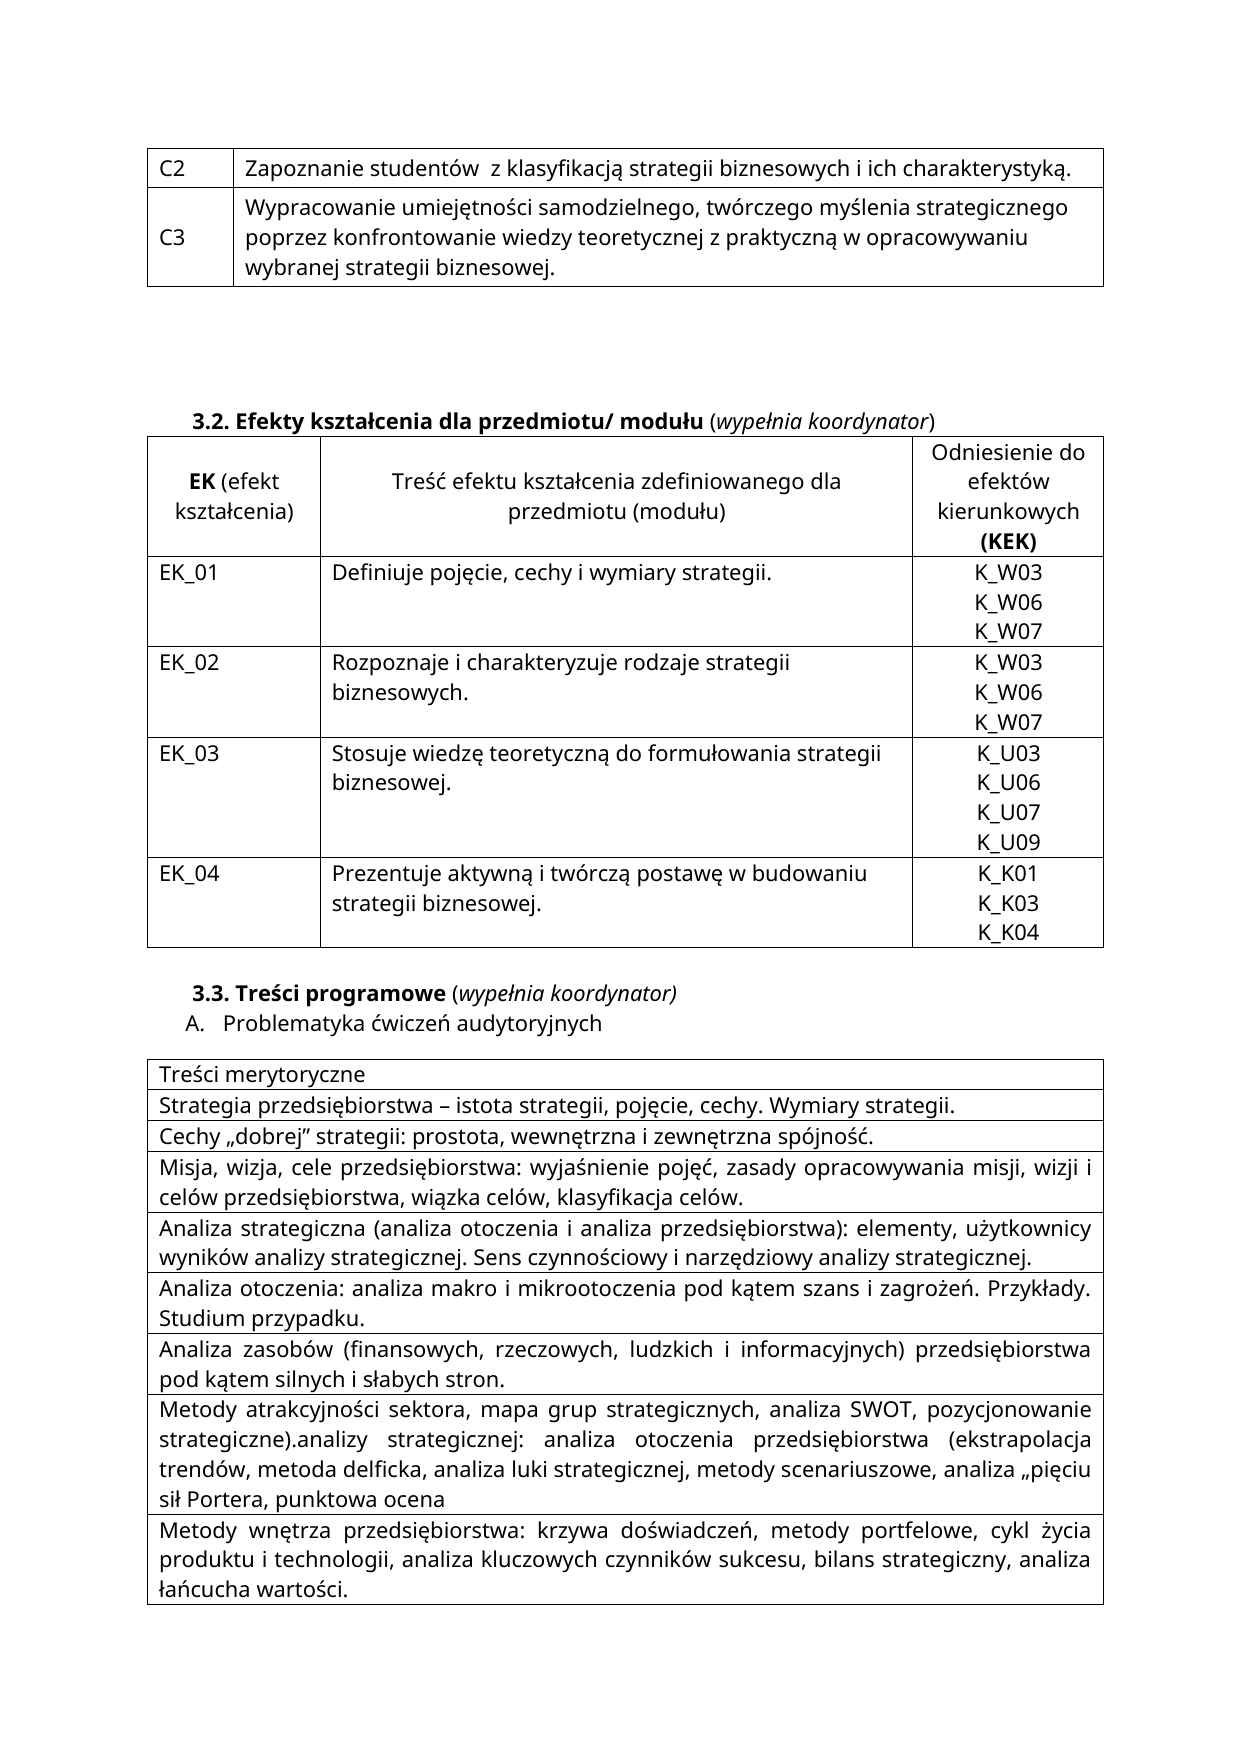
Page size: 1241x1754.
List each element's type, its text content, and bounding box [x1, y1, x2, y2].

table_cell Prezentuje aktywną i twórczą postawę w budowaniu strategii biznesowej. [321, 858, 912, 947]
table_cell Stosuje wiedzę teoretyczną do formułowania strategii biznesowej. [321, 738, 912, 857]
table_header EK (efekt kształcenia) [148, 437, 320, 556]
table_cell Definiuje pojęcie, cechy i wymiary strategii. [321, 557, 912, 646]
table_cell Metody atrakcyjności sektora, mapa grup strategicznych, analiza SWOT, pozycjonowanie strategiczne).analizy strategicznej: analiza otoczenia przedsiębiorstwa (ekstrapolacja trendów, metoda delficka, analiza luki strategicznej, metody scenariuszowe, analiza „pięciu sił Portera, punktowa ocena [148, 1395, 1103, 1514]
table_cell K_K01 K_K03 K_K04 [913, 858, 1103, 947]
list Problematyka ćwiczeń audytoryjnych [185, 1008, 1093, 1038]
table_cell C2 [148, 149, 233, 187]
table_cell Rozpoznaje i charakteryzuje rodzaje strategii biznesowych. [321, 647, 912, 737]
table_cell EK_03 [148, 738, 320, 857]
table_cell Metody wnętrza przedsiębiorstwa: krzywa doświadczeń, metody portfelowe, cykl życia produktu i technologii, analiza kluczowych czynników sukcesu, bilans strategiczny, analiza łańcucha wartości. [148, 1515, 1103, 1604]
table_cell EK_02 [148, 647, 320, 737]
table_cell Strategia przedsiębiorstwa – istota strategii, pojęcie, cechy. Wymiary strategii. [148, 1090, 1103, 1120]
table_cell EK_04 [148, 858, 320, 947]
table_cell Cechy „dobrej” strategii: prostota, wewnętrzna i zewnętrzna spójność. [148, 1121, 1103, 1151]
table_cell Analiza otoczenia: analiza makro i mikrootoczenia pod kątem szans i zagrożeń. Przykłady. Studium przypadku. [148, 1273, 1103, 1333]
table_cell C3 [148, 188, 233, 286]
table_cell Misja, wizja, cele przedsiębiorstwa: wyjaśnienie pojęć, zasady opracowywania misji, wizji i celów przedsiębiorstwa, wiązka celów, klasyfikacja celów. [148, 1152, 1103, 1212]
table_cell K_W03 K_W06 K_W07 [913, 647, 1103, 737]
table_header Treści merytoryczne [148, 1060, 1103, 1089]
table_cell Analiza strategiczna (analiza otoczenia i analiza przedsiębiorstwa): elementy, użytkownicy wyników analizy strategicznej. Sens czynnościowy i narzędziowy analizy strategicznej. [148, 1213, 1103, 1272]
table_cell Analiza zasobów (finansowych, rzeczowych, ludzkich i informacyjnych) przedsiębiorstwa pod kątem silnych i słabych stron. [148, 1334, 1103, 1393]
table_header Treść efektu kształcenia zdefiniowanego dla przedmiotu (modułu) [321, 437, 912, 556]
table_header Odniesienie do efektów kierunkowych (KEK) [913, 437, 1103, 556]
table_cell Zapoznanie studentów z klasyfikacją strategii biznesowych i ich charakterystyką. [234, 149, 1103, 187]
table_cell Wypracowanie umiejętności samodzielnego, twórczego myślenia strategicznego poprzez konfrontowanie wiedzy teoretycznej z praktyczną w opracowywaniu wybranej strategii biznesowej. [234, 188, 1103, 286]
table_cell EK_01 [148, 557, 320, 646]
text 3.2. Efekty kształcenia dla przedmiotu/ modułu (wypełnia koordynator) [192, 406, 1093, 436]
table_cell K_W03 K_W06 K_W07 [913, 557, 1103, 646]
list 3.3. Treści programowe (wypełnia koordynator) [192, 978, 1093, 1008]
table_cell K_U03 K_U06 K_U07 K_U09 [913, 738, 1103, 857]
